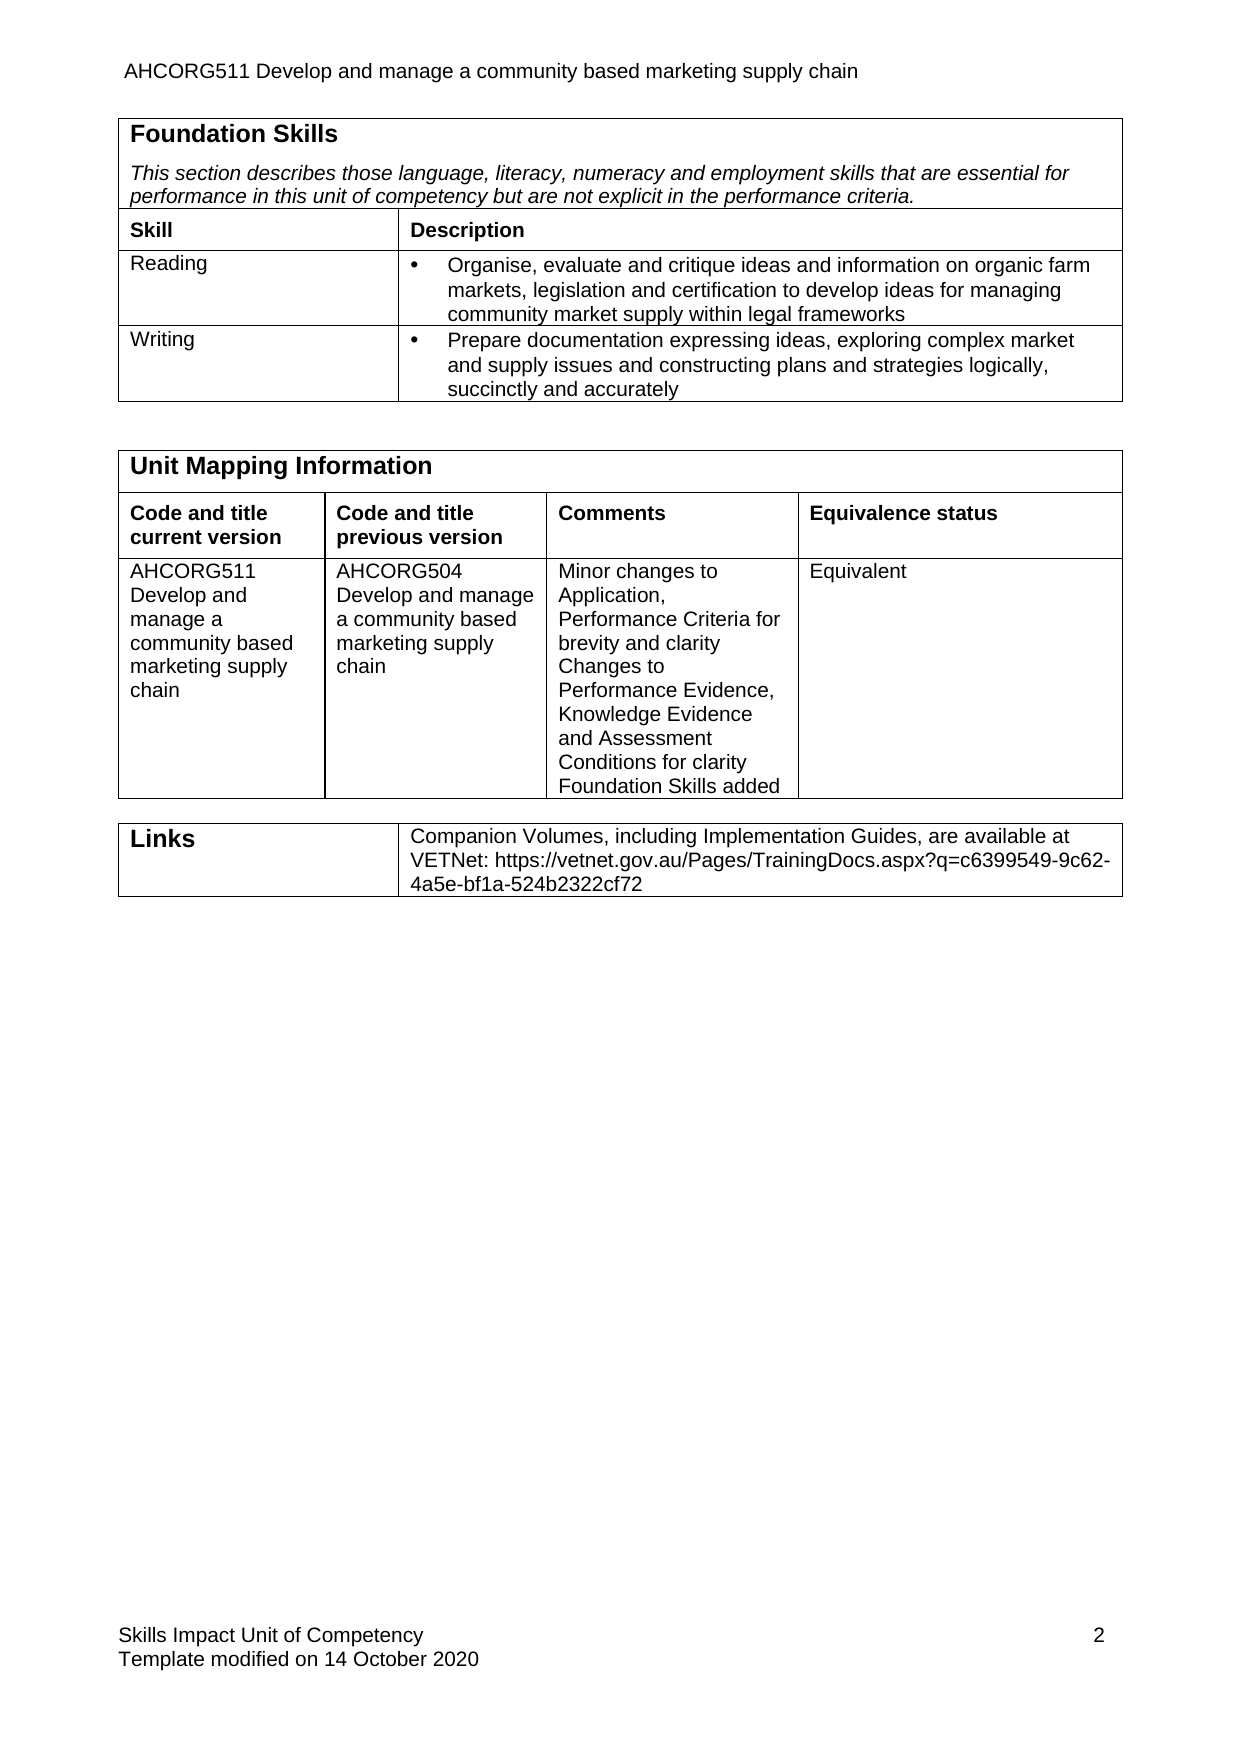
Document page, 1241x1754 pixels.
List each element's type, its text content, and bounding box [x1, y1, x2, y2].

table_header Foundation Skills This section describes those language, literacy, numeracy and employment skills that are essential for performance in this unit of competency but are not explicit in the performance criteria. [119, 119, 1122, 208]
table_cell Reading [119, 251, 398, 325]
table_cell Code and title previous version [326, 493, 546, 557]
table_cell Description [399, 209, 1122, 250]
table_header Links [119, 824, 398, 896]
table_cell AHCORG511 Develop and manage a community based marketing supply chain [119, 559, 324, 798]
table_cell AHCORG504 Develop and manage a community based marketing supply chain [326, 559, 546, 798]
table_header Unit Mapping Information [119, 451, 1122, 492]
table_cell Skill [119, 209, 398, 250]
table_cell Organise, evaluate and critique ideas and information on organic farm markets, legislation and certification to develop ideas for managing community market supply within legal frameworks [399, 251, 1122, 325]
table_header Companion Volumes, including Implementation Guides, are available at VETNet: https://vetnet.gov.au/Pages/TrainingDocs.aspx?q=c6399549-9c62-4a5e-bf1a-524b2322cf72 [399, 824, 1122, 896]
table_cell Equivalent [799, 559, 1122, 798]
table_cell Minor changes to Application, Performance Criteria for brevity and clarity Changes to Performance Evidence, Knowledge Evidence and Assessment Conditions for clarity Foundation Skills added [547, 559, 798, 798]
table_cell Comments [547, 493, 798, 557]
table_cell Prepare documentation expressing ideas, exploring complex market and supply issues and constructing plans and strategies logically, succinctly and accurately [399, 326, 1122, 401]
table_cell Writing [119, 326, 398, 401]
table_cell Code and title current version [119, 493, 324, 557]
table_cell Equivalence status [799, 493, 1122, 557]
